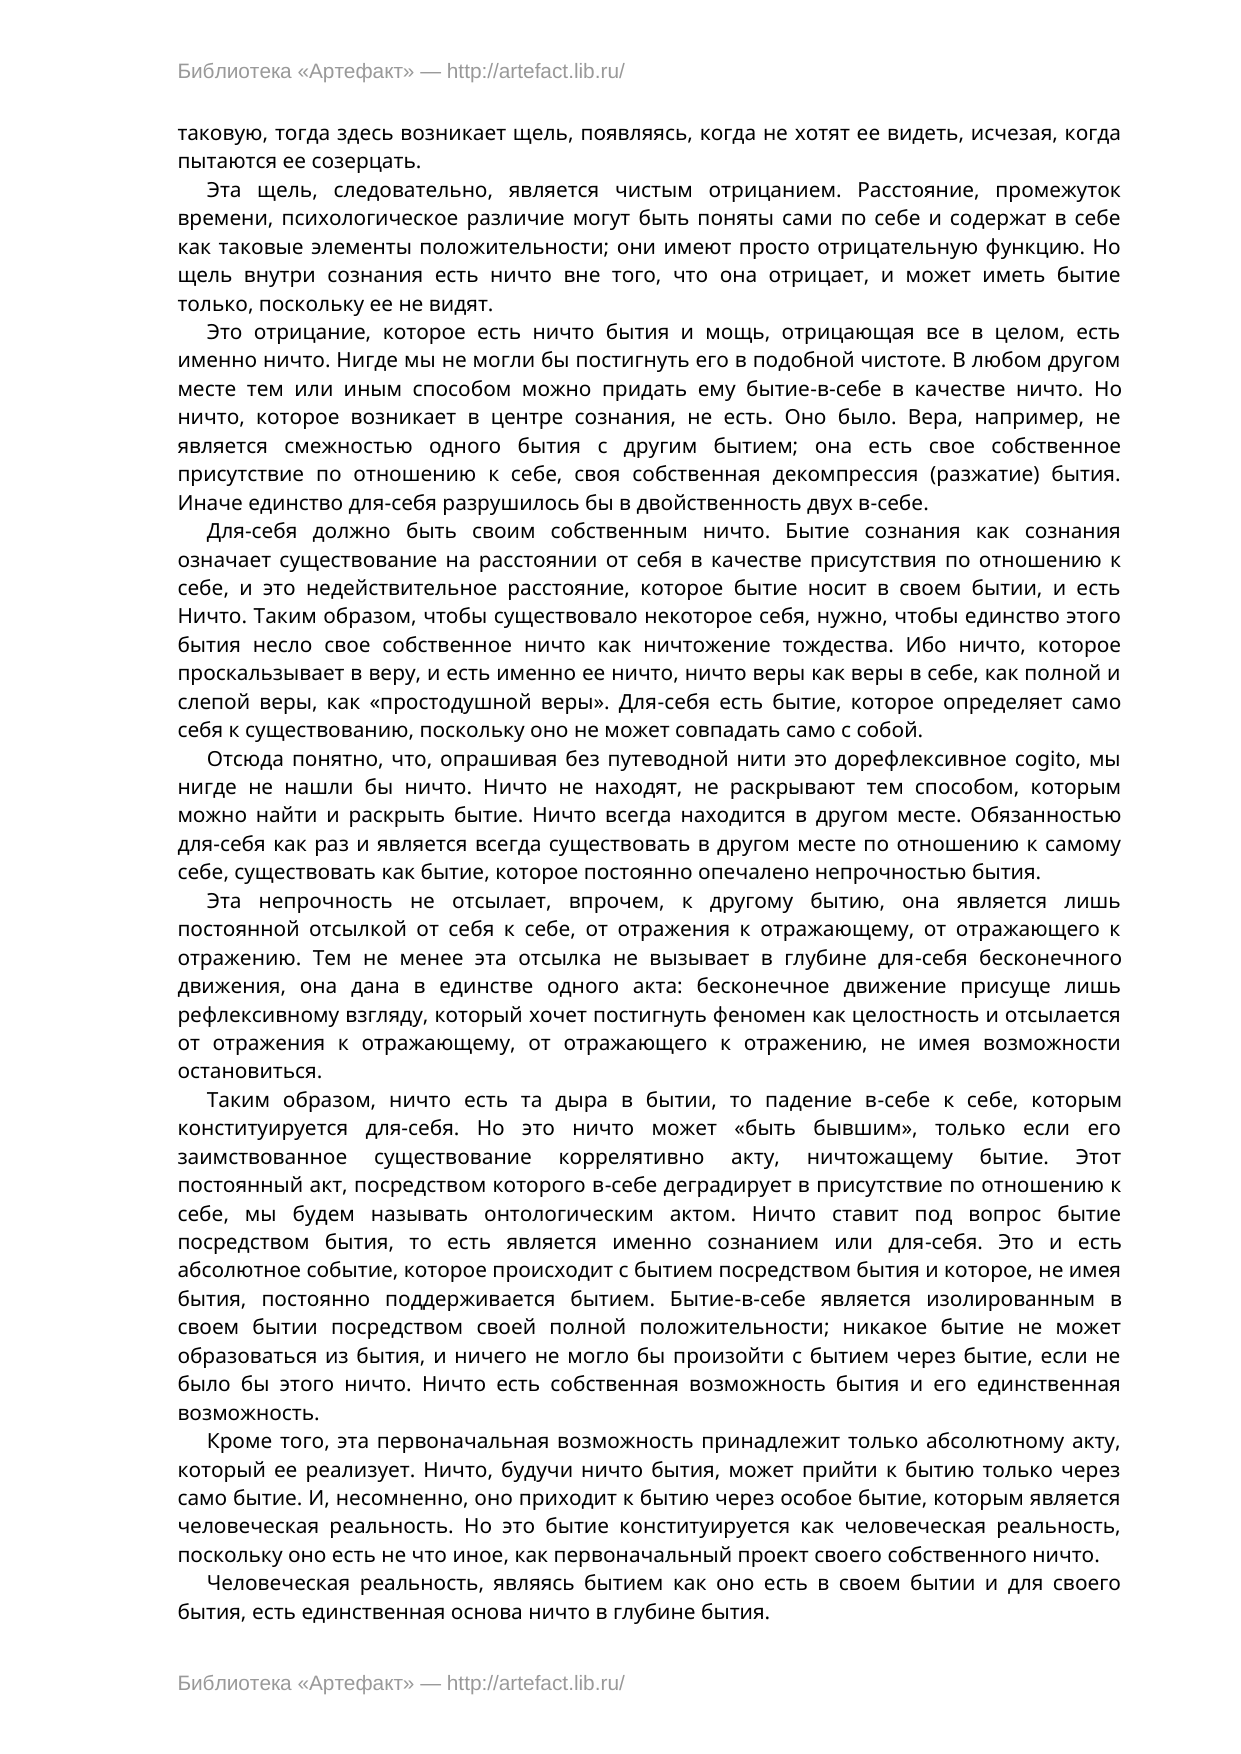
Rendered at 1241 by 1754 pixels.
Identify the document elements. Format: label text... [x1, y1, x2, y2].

text Для-себя должно быть своим собственным ничто. Бытие сознания как сознания означает существование на расстоянии от себя в качестве присутствия по отношению к себе, и это недействительное расстояние, которое бытие носит в своем бытии, и есть Ничто. Таким образом, чтобы существовало некоторое себя, нужно, чтобы единство этого бытия несло свое собственное ничто как ничтожение тождества. Ибо ничто, которое проскальзывает в веру, и есть именно ее ничто, ничто веры как веры в себе, как полной и слепой веры, как «простодушной веры». Для-себя есть бытие, которое определяет само себя к существованию, поскольку оно не может совпадать само с собой. [177, 516, 1122, 744]
text Эта непрочность не отсылает, впрочем, к другому бытию, она является лишь постоянной отсылкой от себя к себе, от отражения к отражающему, от отражающего к отражению. Тем не менее эта отсылка не вызывает в глубине для-себя бесконечного движения, она дана в единстве одного акта: бесконечное движение присуще лишь рефлексивному взгляду, который хочет постигнуть феномен как целостность и отсылается от отражения к отражающему, от отражающего к отражению, не имея возможности остановиться. [177, 886, 1122, 1085]
text Это отрицание, которое есть ничто бытия и мощь, отрицающая все в целом, есть именно ничто. Нигде мы не могли бы постигнуть его в подобной чистоте. В любом другом месте тем или иным способом можно придать ему бытие-в-себе в качестве ничто. Но ничто, которое возникает в центре сознания, не есть. Оно было. Вера, например, не является смежностью одного бытия с другим бытием; она есть свое собственное присутствие по отношению к себе, своя собственная декомпрессия (разжатие) бытия. Иначе единство для-себя разрушилось бы в двойственность двух в-себе. [177, 317, 1122, 516]
text Отсюда понятно, что, опрашивая без путеводной нити это дорефлексивное cogito, мы нигде не нашли бы ничто. Ничто не находят, не раскрывают тем способом, которым можно найти и раскрыть бытие. Ничто всегда находится в другом месте. Обязанностью для-себя как раз и является всегда существовать в другом месте по отношению к самому себе, существовать как бытие, которое постоянно опечалено непрочностью бытия. [177, 744, 1122, 886]
text Таким образом, ничто есть та дыра в бытии, то падение в-себе к себе, которым конституируется для-себя. Но это ничто может «быть бывшим», только если его заимствованное существование коррелятивно акту, ничтожащему бытие. Этот постоянный акт, посредством которого в-себе деградирует в присутствие по отношению к себе, мы будем называть онтологическим актом. Ничто ставит под вопрос бытие посредством бытия, то есть является именно сознанием или для-себя. Это и есть абсолютное событие, которое происходит с бытием посредством бытия и которое, не имея бытия, постоянно поддерживается бытием. Бытие-в-себе является изолированным в своем бытии посредством своей полной положительности; никакое бытие не может образоваться из бытия, и ничего не могло бы произойти с бытием через бытие, если не было бы этого ничто. Ничто есть собственная возможность бытия и его единственная возможность. [177, 1085, 1122, 1426]
text Человеческая реальность, являясь бытием как оно есть в своем бытии и для своего бытия, есть единственная основа ничто в глубине бытия. [177, 1568, 1122, 1625]
text Кроме того, эта первоначальная возможность принадлежит только абсолютному акту, который ее реализует. Ничто, будучи ничто бытия, может прийти к бытию только через само бытие. И, несомненно, оно приходит к бытию через особое бытие, которым является человеческая реальность. Но это бытие конституируется как человеческая реальность, поскольку оно есть не что иное, как первоначальный проект своего собственного ничто. [177, 1426, 1122, 1568]
text Эта щель, следовательно, является чистым отрицанием. Расстояние, промежуток времени, психологическое различие могут быть поняты сами по себе и содержат в себе как таковые элементы положительности; они имеют просто отрицательную функцию. Но щель внутри сознания есть ничто вне того, что она отрицает, и может иметь бытие только, поскольку ее не видят. [177, 175, 1122, 317]
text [177, 118, 1122, 175]
